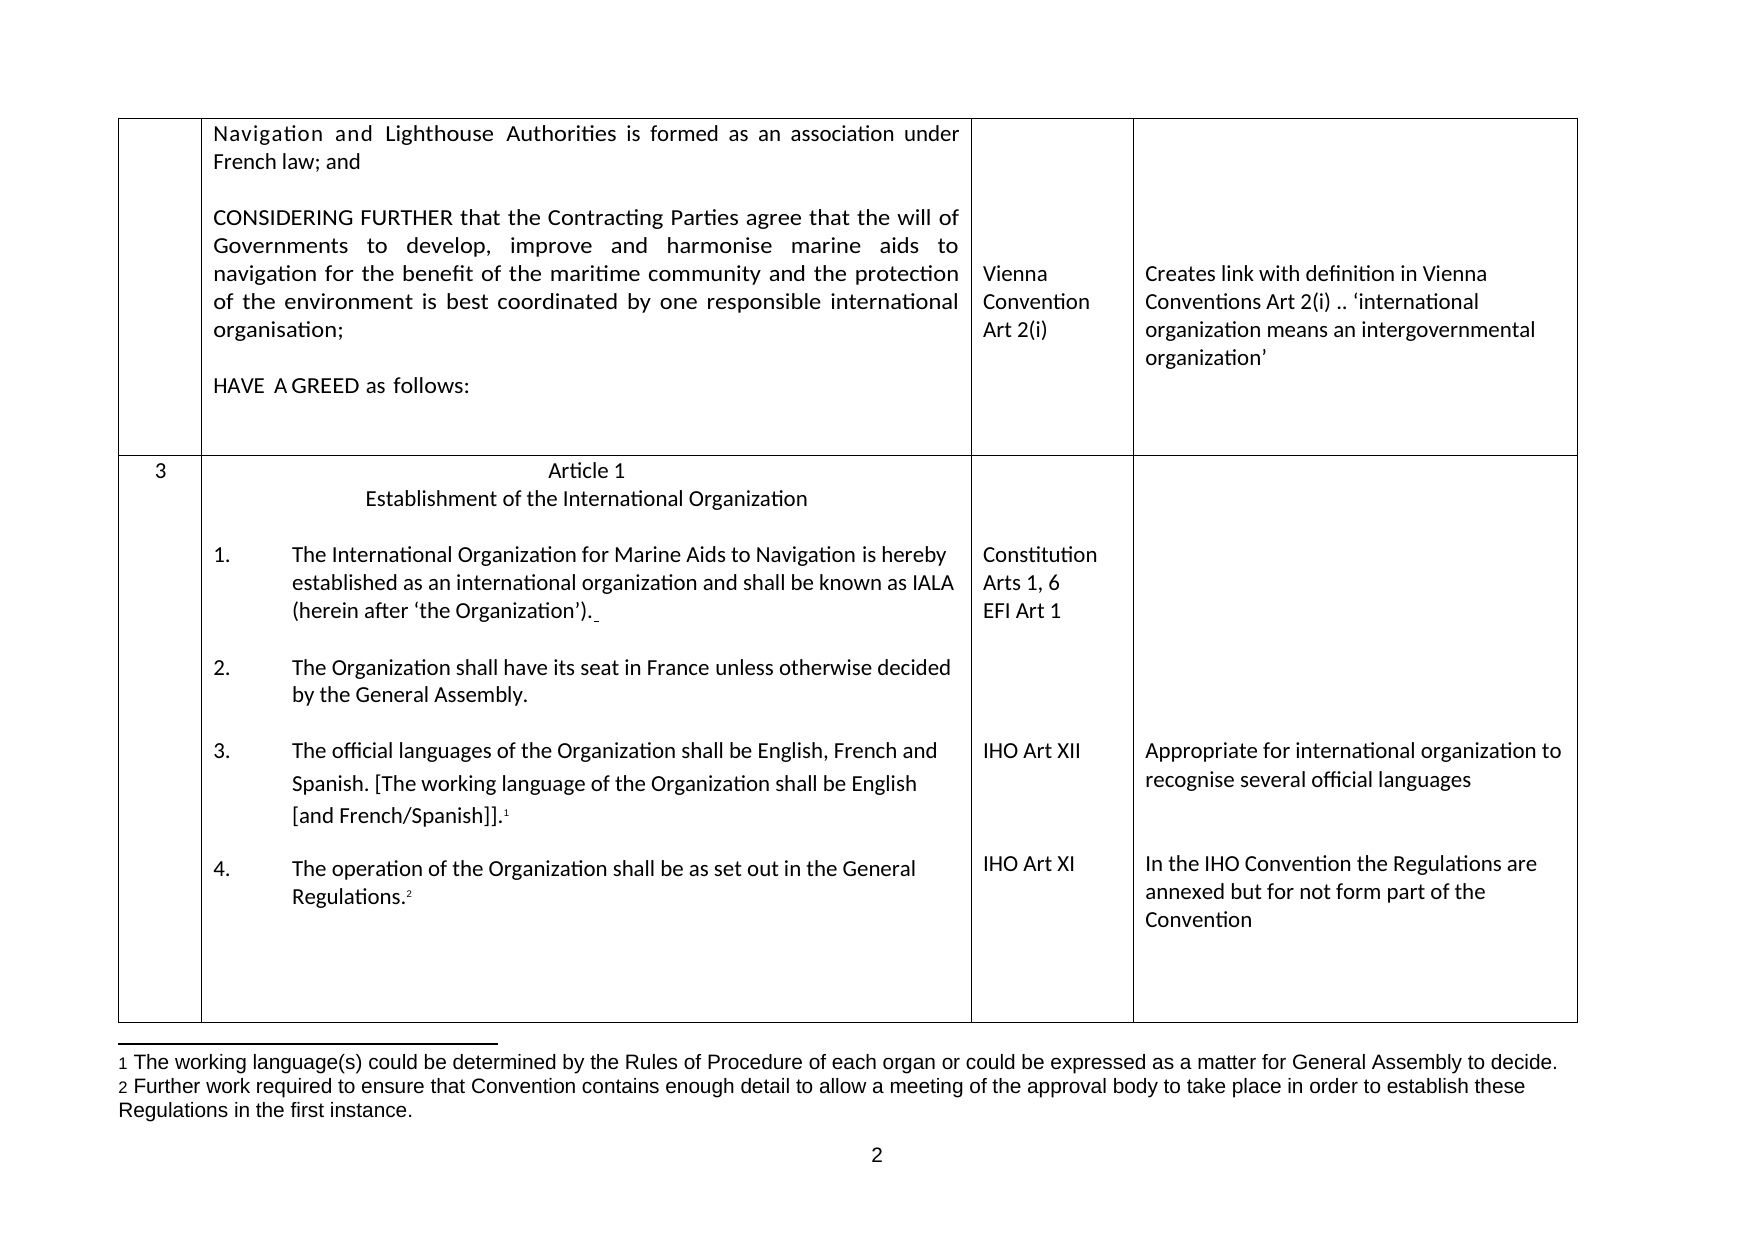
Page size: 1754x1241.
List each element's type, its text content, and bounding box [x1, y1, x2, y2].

table_cell 2 [119, 119, 201, 455]
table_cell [1134, 119, 1577, 455]
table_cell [972, 119, 1133, 455]
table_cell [202, 456, 971, 1022]
table_cell 3 [119, 456, 201, 1022]
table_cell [202, 119, 971, 455]
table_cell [972, 456, 1133, 1022]
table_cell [1134, 456, 1577, 1022]
